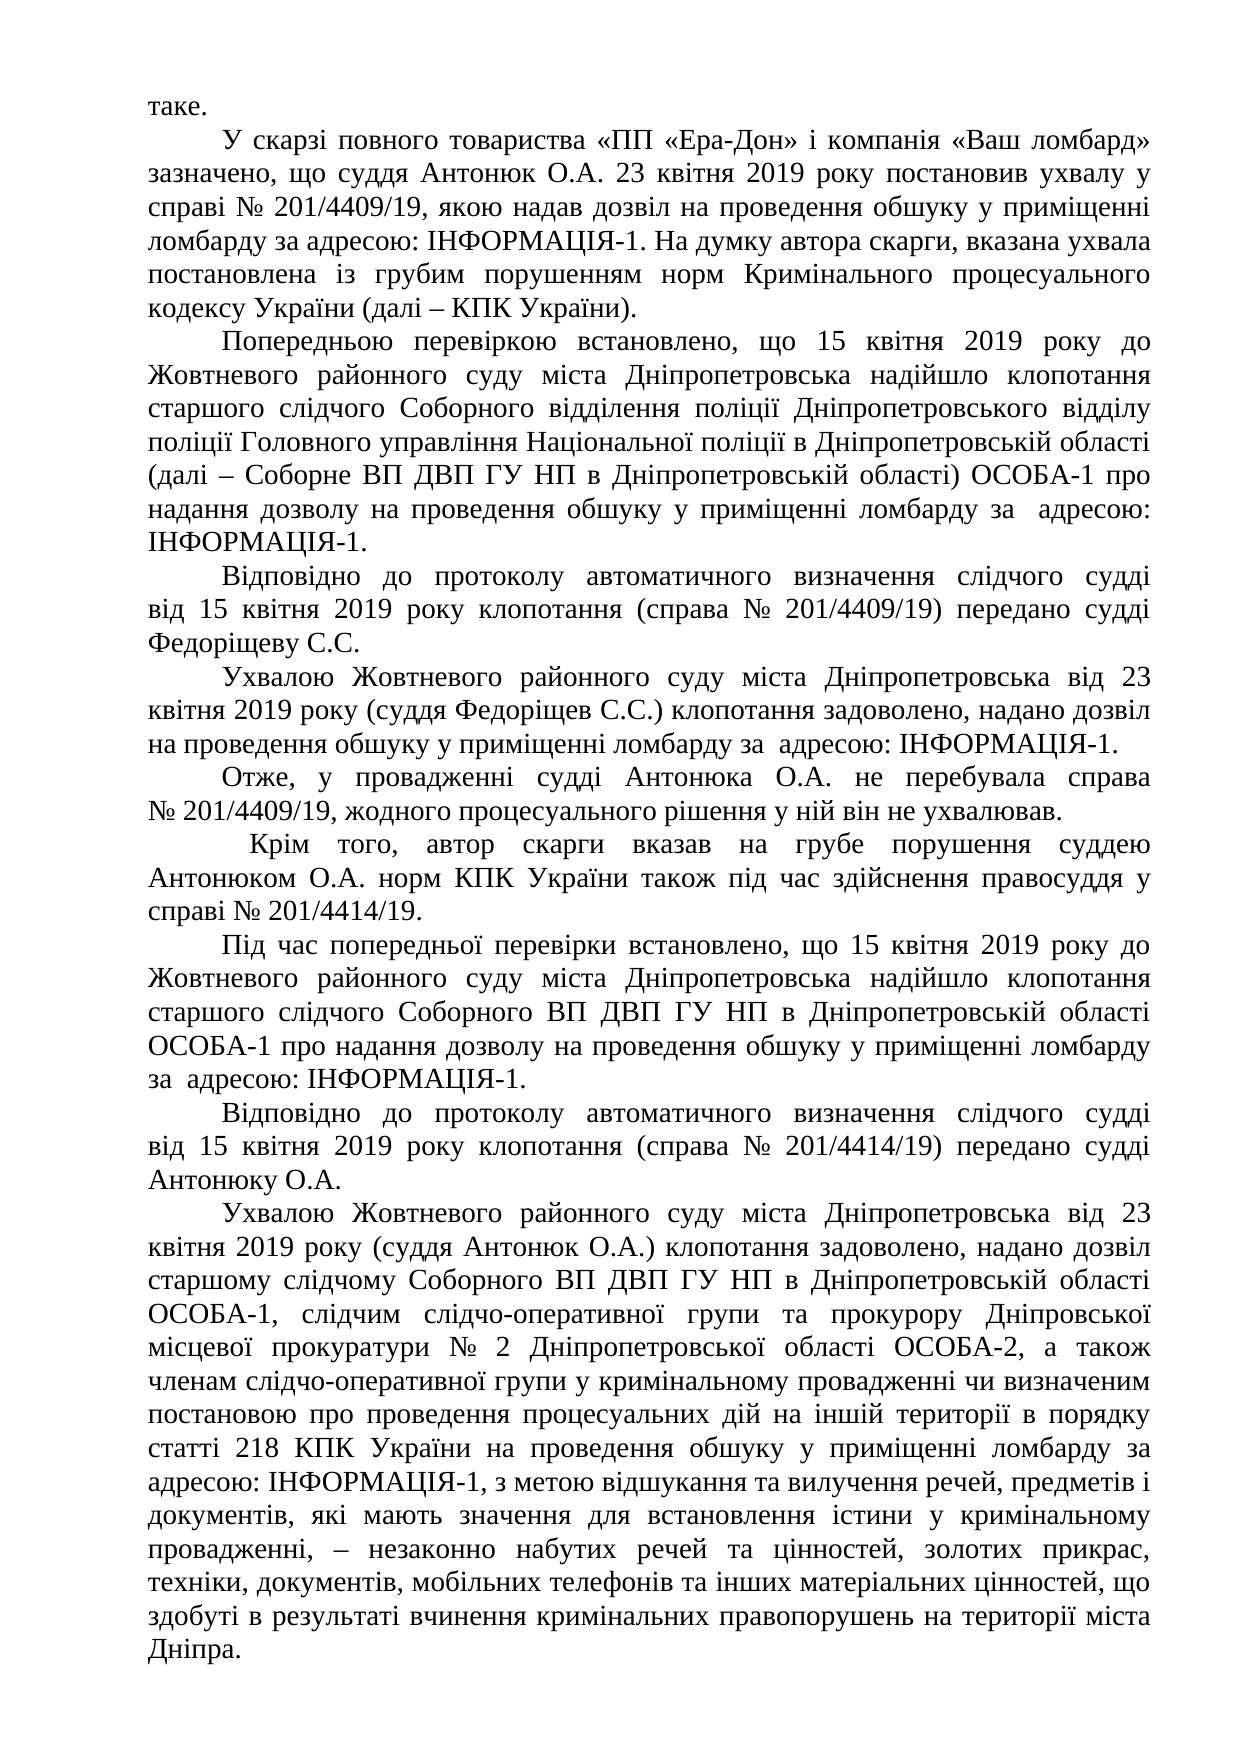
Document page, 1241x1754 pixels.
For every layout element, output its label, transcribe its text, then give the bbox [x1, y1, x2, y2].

text Під час попередньої перевірки встановлено, що 15 квітня 2019 року до Жовтневого районного суду міста Дніпропетровська надійшло клопотання старшого слідчого Соборного ВП ДВП ГУ НП в Дніпропетровській області ОСОБА-1 про надання дозволу на проведення обшуку у приміщенні ломбарду за адресою: ІНФОРМАЦІЯ-1. [148, 927, 1152, 1095]
text У скарзі повного товариства «ПП «Ера-Дон» і компанія «Ваш ломбард» зазначено, що суддя Антонюк О.А. 23 квітня 2019 року постановив ухвалу у справі № 201/4409/19, якою надав дозвіл на проведення обшуку у приміщенні ломбарду за адресою: ІНФОРМАЦІЯ-1. На думку автора скарги, вказана ухвала постановлена із грубим порушенням норм Кримінального процесуального кодексу України (далі – КПК України). [148, 122, 1152, 323]
text Ухвалою Жовтневого районного суду міста Дніпропетровська від 23 квітня 2019 року (суддя Антонюк О.А.) клопотання задоволено, надано дозвіл старшому слідчому Соборного ВП ДВП ГУ НП в Дніпропетровській області ОСОБА-1, слідчим слідчо-оперативної групи та прокурору Дніпровської місцевої прокуратури № 2 Дніпропетровської області ОСОБА-2, а також членам слідчо-оперативної групи у кримінальному провадженні чи визначеним постановою про проведення процесуальних дій на іншій території в порядку статті 218 КПК України на проведення обшуку у приміщенні ломбарду за адресою: ІНФОРМАЦІЯ-1, з метою відшукання та вилучення речей, предметів і документів, які мають значення для встановлення істини у кримінальному провадженні, – незаконно набутих речей та цінностей, золотих прикрас, техніки, документів, мобільних телефонів та інших матеріальних цінностей, що здобуті в результаті вчинення кримінальних правопорушень на території міста Дніпра. [148, 1195, 1152, 1665]
text Відповідно до протоколу автоматичного визначення слідчого судді від 15 квітня 2019 року клопотання (справа № 201/4409/19) передано судді Федоріщеву С.С. [148, 558, 1152, 659]
text Крім того, автор скарги вказав на грубе порушення суддею Антонюком О.А. норм КПК України також під час здійснення правосуддя у справі № 201/4414/19. [148, 826, 1152, 927]
text Відповідно до протоколу автоматичного визначення слідчого судді від 15 квітня 2019 року клопотання (справа № 201/4414/19) передано судді Антонюку О.А. [148, 1095, 1152, 1195]
text Ухвалою Жовтневого районного суду міста Дніпропетровська від 23 квітня 2019 року (суддя Федоріщев С.С.) клопотання задоволено, надано дозвіл на проведення обшуку у приміщенні ломбарду за адресою: ІНФОРМАЦІЯ-1. [148, 659, 1152, 759]
text Попередньою перевіркою встановлено, що 15 квітня 2019 року до Жовтневого районного суду міста Дніпропетровська надійшло клопотання старшого слідчого Соборного відділення поліції Дніпропетровського відділу поліції Головного управління Національної поліції в Дніпропетровській області (далі – Соборне ВП ДВП ГУ НП в Дніпропетровській області) ОСОБА-1 про надання дозволу на проведення обшуку у приміщенні ломбарду за адресою: ІНФОРМАЦІЯ-1. [148, 323, 1152, 558]
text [148, 88, 1152, 122]
text Отже, у провадженні судді Антонюка О.А. не перебувала справа № 201/4409/19, жодного процесуального рішення у ній він не ухвалював. [148, 759, 1152, 826]
